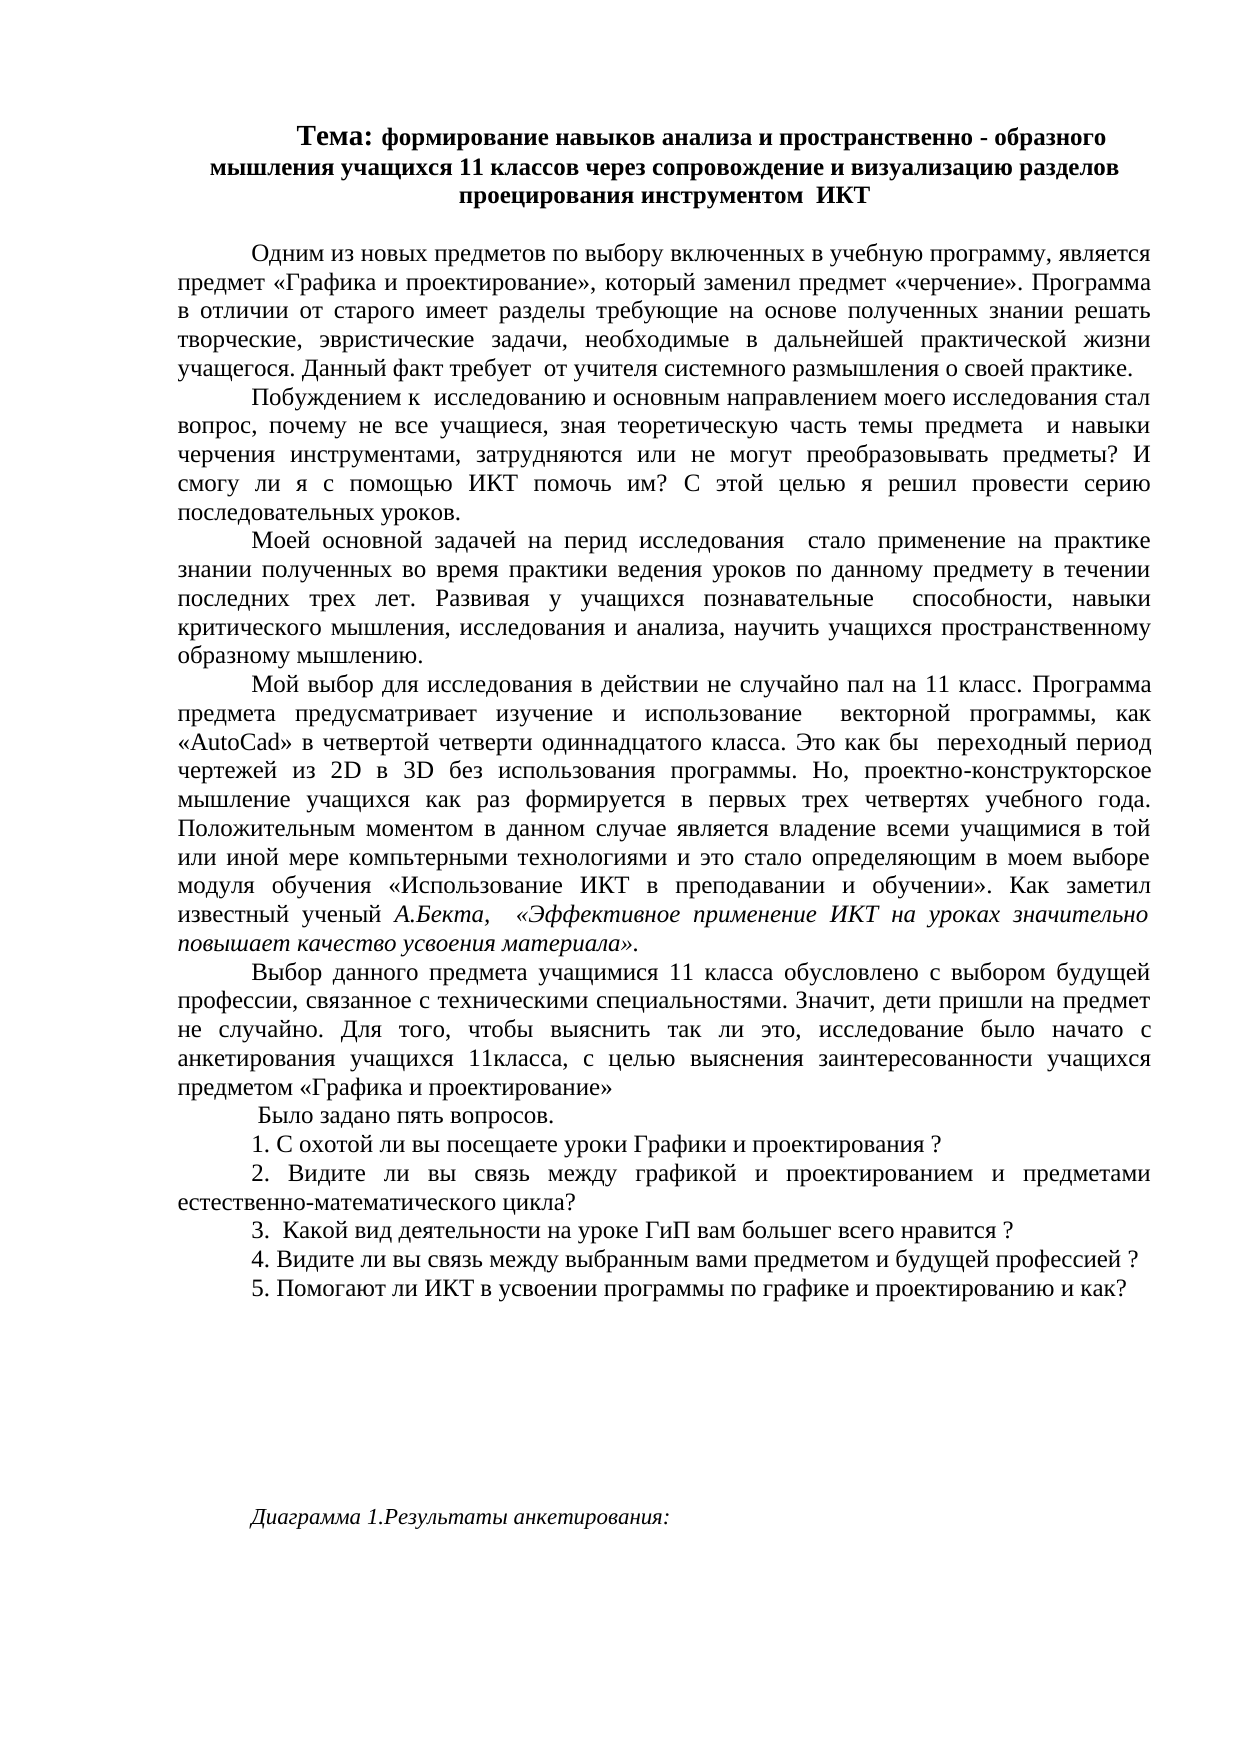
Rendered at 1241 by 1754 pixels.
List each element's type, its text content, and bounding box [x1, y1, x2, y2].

text 3. Какой вид деятельности на уроке ГиП вам большег всего нравится ? [177, 1215, 1152, 1244]
text Мой выбор для исследования в действии не случайно пал на 11 класс. Программа предмета предусматривает изучение и использование векторной программы, как «AutoCad» в четвертой четверти одиннадцатого класса. Это как бы переходный период чертежей из 2D в 3D без использования программы. Но, проектно-конструкторское мышление учащихся как раз формируется в первых трех четвертях учебного года. Положительным моментом в данном случае является владение всеми учащимися в той или иной мере компьтерными технологиями и это стало определяющим в моем выборе модуля обучения «Использование ИКТ в преподавании и обучении». Как заметил известный ученый A.Бекта, «Эффективное применение ИКТ на уроках значительно повышает качество усвоения материала». [177, 669, 1152, 957]
text Диаграмма 1.Результаты анкетирования: [177, 1503, 1152, 1529]
text Одним из новых предметов по выбору включенных в учебную программу, является предмет «Графика и проектирование», который заменил предмет «черчение». Программа в отличии от старого имеет разделы требующие на основе полученных знании решать творческие, эвристические задачи, необходимые в дальнейшей практической жизни учащегося. Данный факт требует от учителя системного размышления о своей практике. [177, 238, 1152, 382]
text 5. Помогают ли ИКТ в усвоении программы по графике и проектированию и как? [177, 1273, 1152, 1302]
text 2. Видите ли вы связь между графикой и проектированием и предметами естественно-математического цикла? [177, 1158, 1152, 1215]
text Побуждением к исследованию и основным направлением моего исследования стал вопрос, почему не все учащиеся, зная теоретическую часть темы предмета и навыки черчения инструментами, затрудняются или не могут преобразовывать предметы? И смогу ли я с помощью ИКТ помочь им? С этой целью я решил провести серию последовательных уроков. [177, 382, 1152, 525]
text Тема: формирование навыков анализа и пространственно - образного мышления учащихся 11 классов через сопровождение и визуализацию разделов проецирования инструментом ИКТ [177, 118, 1152, 209]
text 4. Видите ли вы связь между выбранным вами предметом и будущей профессией ? [177, 1244, 1152, 1273]
text Было задано пять вопросов. [177, 1100, 1152, 1129]
text Выбор данного предмета учащимися 11 класса обусловлено с выбором будущей профессии, связанное с техническими специальностями. Значит, дети пришли на предмет не случайно. Для того, чтобы выяснить так ли это, исследование было начато с анкетирования учащихся 11класса, с целью выяснения заинтересованности учащихся предметом «Графика и проектирование» [177, 957, 1152, 1100]
text 1. С охотой ли вы посещаете уроки Графики и проектирования ? [177, 1129, 1152, 1158]
text Моей основной задачей на перид исследования стало применение на практике знании полученных во время практики ведения уроков по данному предмету в течении последних трех лет. Развивая у учащихся познавательные способности, навыки критического мышления, исследования и анализа, научить учащихся пространственному образному мышлению. [177, 525, 1152, 669]
